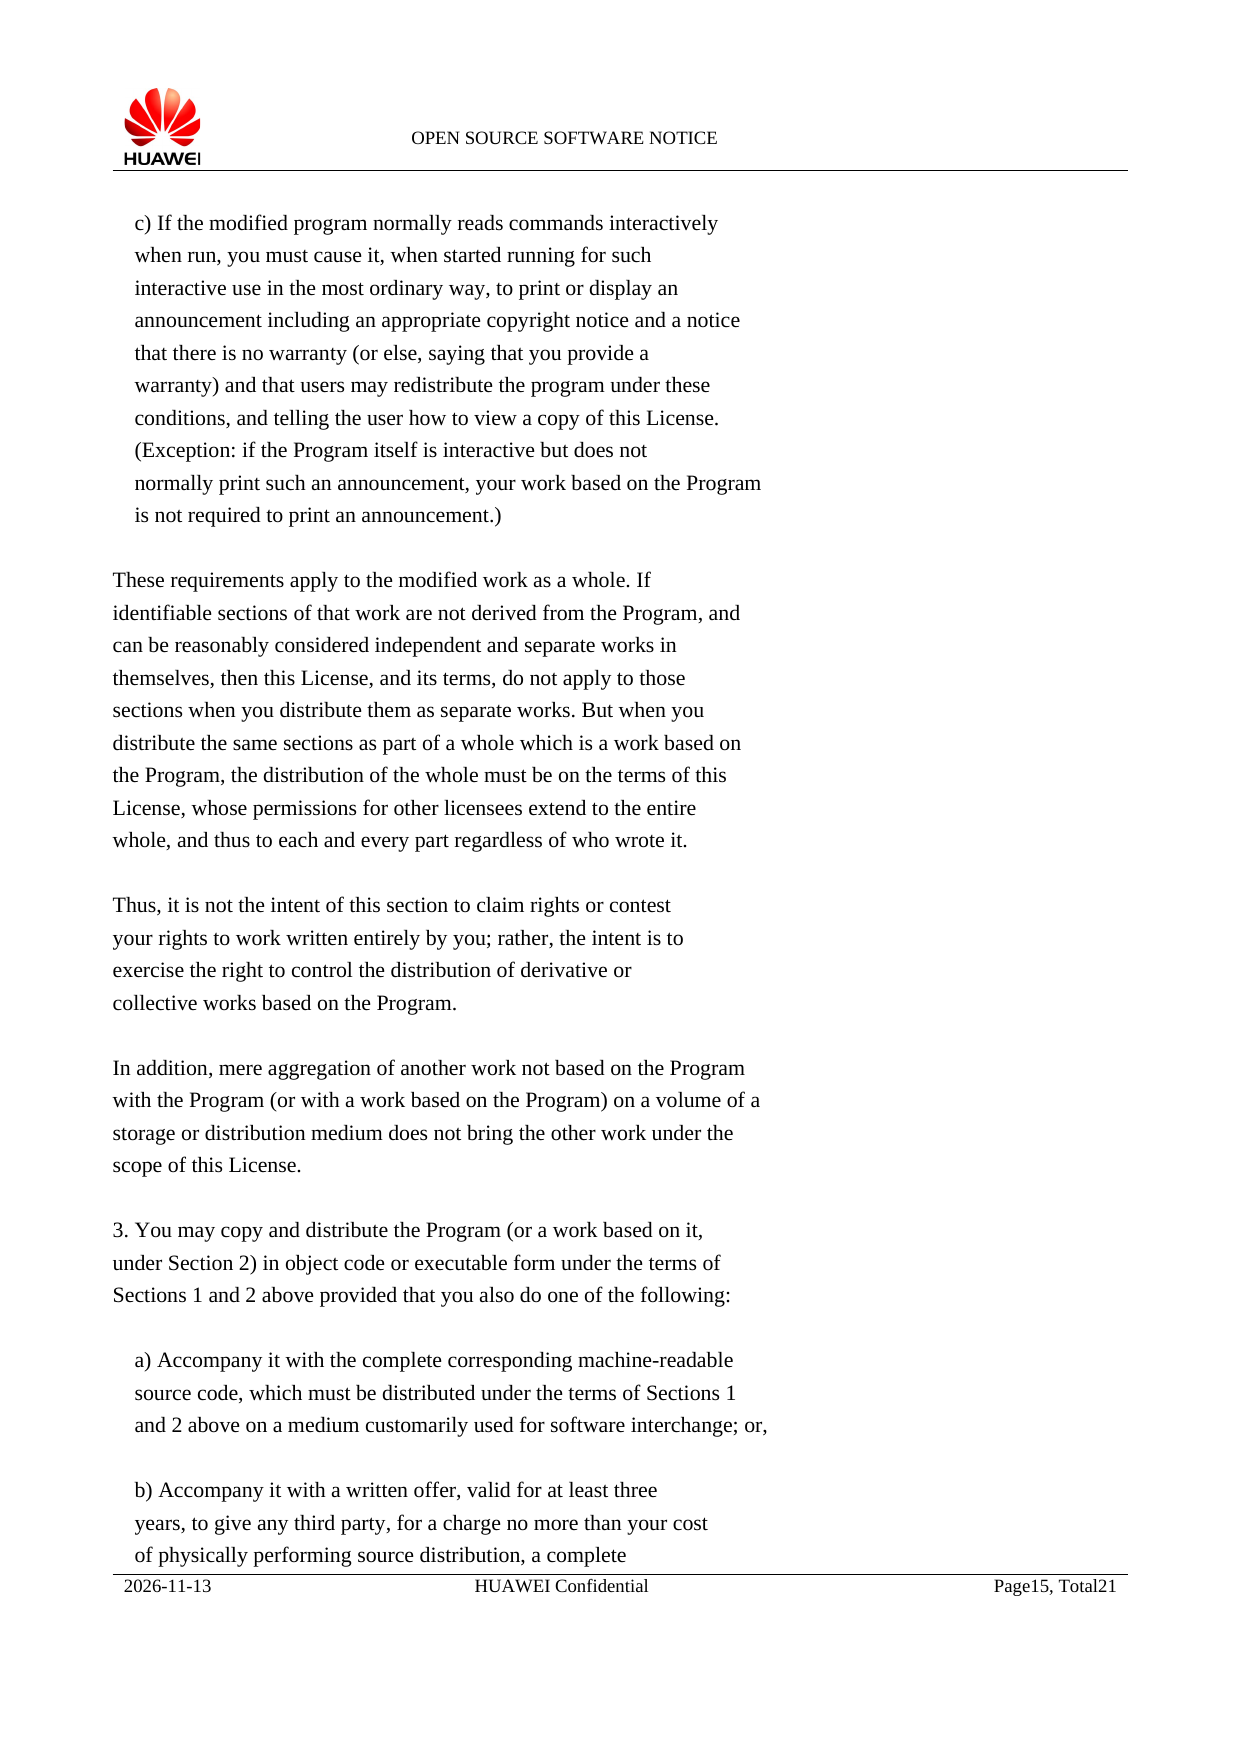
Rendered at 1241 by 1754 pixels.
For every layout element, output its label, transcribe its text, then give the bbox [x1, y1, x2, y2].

text the Program, the distribution of the whole must be on the terms of this [112, 759, 1128, 791]
text collective works based on the Program. [112, 986, 1128, 1019]
text is not required to print an announcement.) [112, 499, 1128, 531]
text your rights to work written entirely by you; rather, the intent is to [112, 921, 1128, 954]
text 3. You may copy and distribute the Program (or a work based on it, [112, 1214, 1128, 1246]
text scope of this License. [112, 1149, 1128, 1181]
text whole, and thus to each and every part regardless of who wrote it. [112, 824, 1128, 856]
text themselves, then this License, and its terms, do not apply to those [112, 661, 1128, 694]
text In addition, mere aggregation of another work not based on the Program [112, 1051, 1128, 1084]
text These requirements apply to the modified work as a whole. If [112, 564, 1128, 596]
text and 2 above on a medium customarily used for software interchange; or, [112, 1409, 1128, 1441]
text c) If the modified program normally reads commands interactively [112, 206, 1128, 239]
text exercise the right to control the distribution of derivative or [112, 954, 1128, 986]
text interactive use in the most ordinary way, to print or display an [112, 271, 1128, 304]
text conditions, and telling the user how to view a copy of this License. [112, 401, 1128, 434]
picture [124, 88, 201, 165]
text distribute the same sections as part of a whole which is a work based on [112, 726, 1128, 759]
text source code, which must be distributed under the terms of Sections 1 [112, 1376, 1128, 1409]
text storage or distribution medium does not bring the other work under the [112, 1116, 1128, 1149]
text b) Accompany it with a written offer, valid for at least three [112, 1474, 1128, 1506]
text Sections 1 and 2 above provided that you also do one of the following: [112, 1279, 1128, 1311]
text (Exception: if the Program itself is interactive but does not [112, 434, 1128, 466]
text with the Program (or with a work based on the Program) on a volume of a [112, 1084, 1128, 1116]
text License, whose permissions for other licensees extend to the entire [112, 791, 1128, 824]
text announcement including an appropriate copyright notice and a notice [112, 304, 1128, 336]
text when run, you must cause it, when started running for such [112, 239, 1128, 271]
text warranty) and that users may redistribute the program under these [112, 369, 1128, 401]
text identifiable sections of that work are not derived from the Program, and [112, 596, 1128, 629]
text Thus, it is not the intent of this section to claim rights or contest [112, 889, 1128, 921]
text a) Accompany it with the complete corresponding machine-readable [112, 1344, 1128, 1376]
text can be reasonably considered independent and separate works in [112, 629, 1128, 661]
text of physically performing source distribution, a complete [112, 1539, 1128, 1571]
text years, to give any third party, for a charge no more than your cost [112, 1506, 1128, 1539]
text normally print such an announcement, your work based on the Program [112, 466, 1128, 499]
text that there is no warranty (or else, saying that you provide a [112, 336, 1128, 369]
text under Section 2) in object code or executable form under the terms of [112, 1246, 1128, 1279]
text sections when you distribute them as separate works. But when you [112, 694, 1128, 726]
